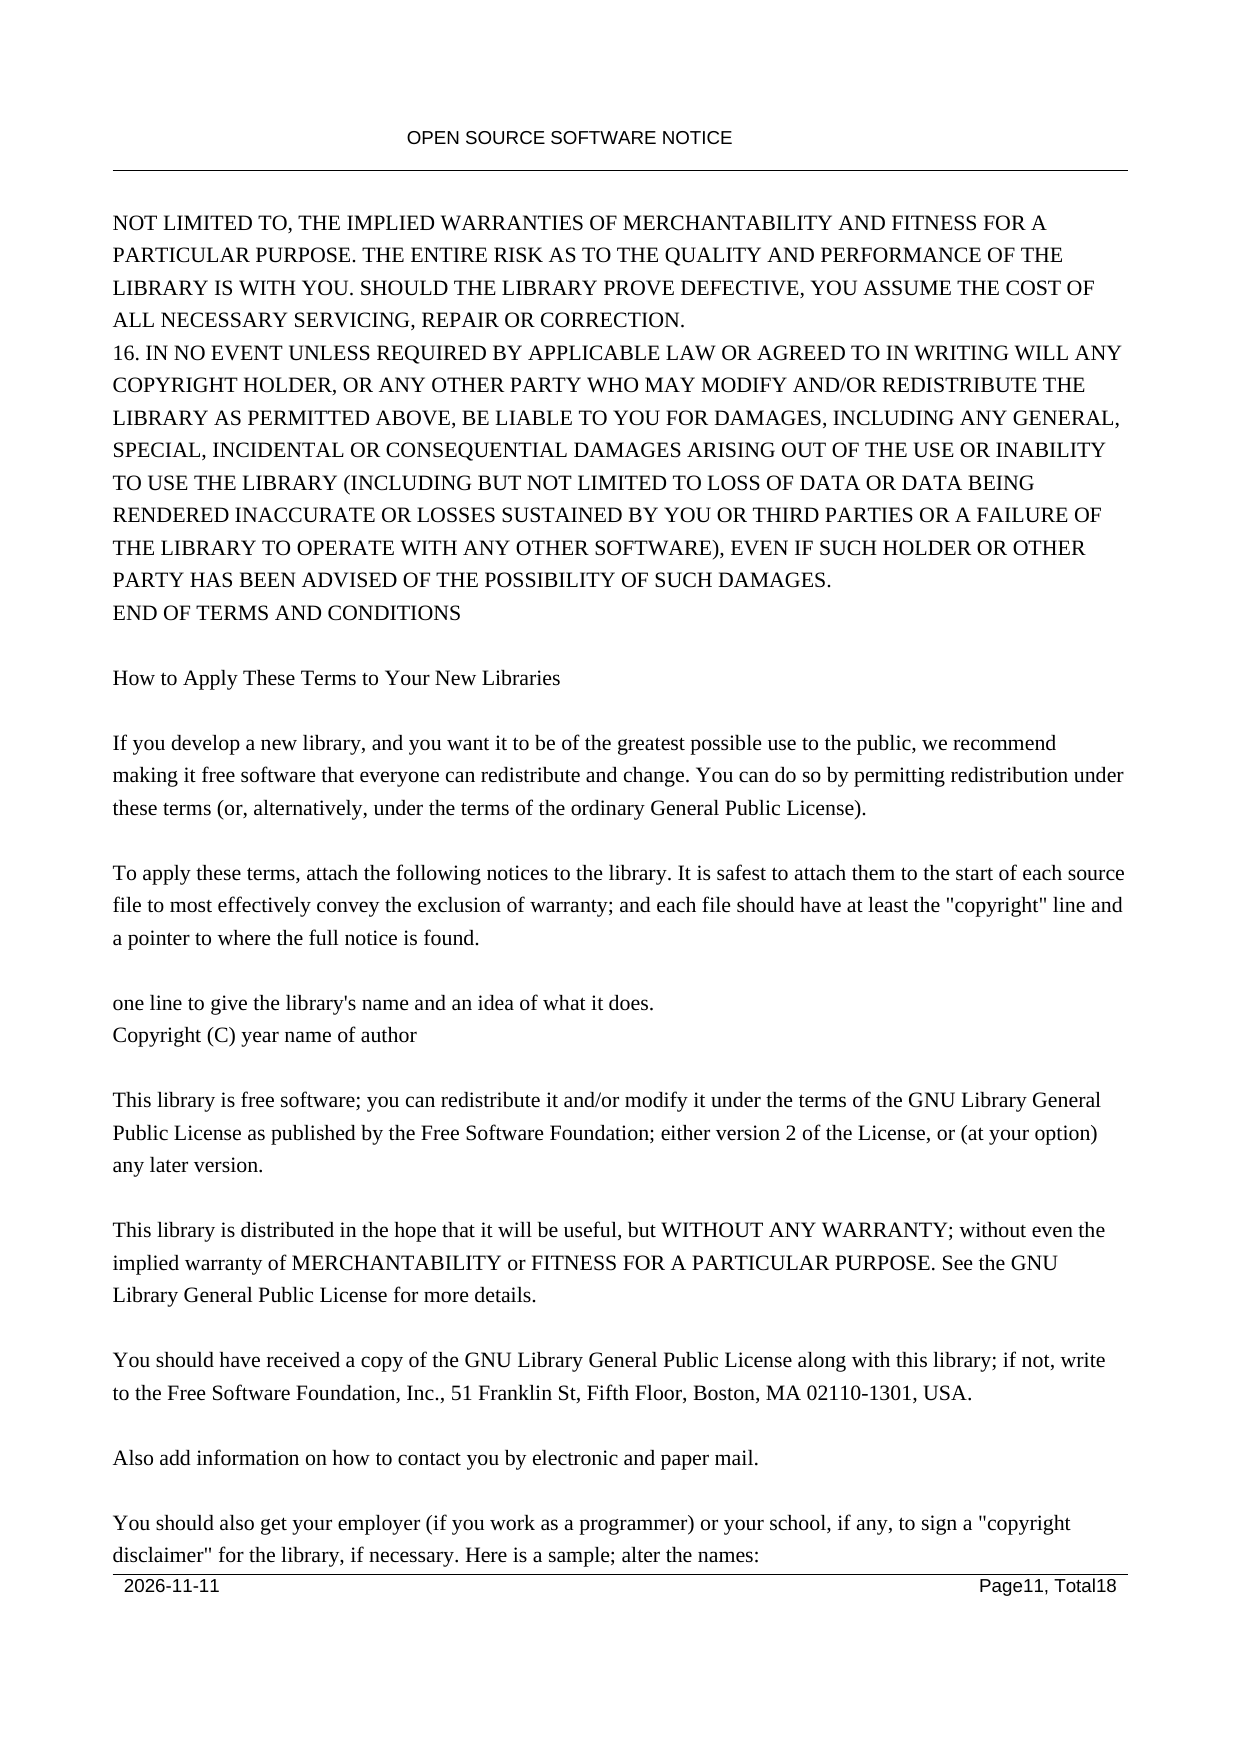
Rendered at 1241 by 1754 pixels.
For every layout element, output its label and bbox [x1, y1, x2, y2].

text [112, 206, 1128, 1571]
